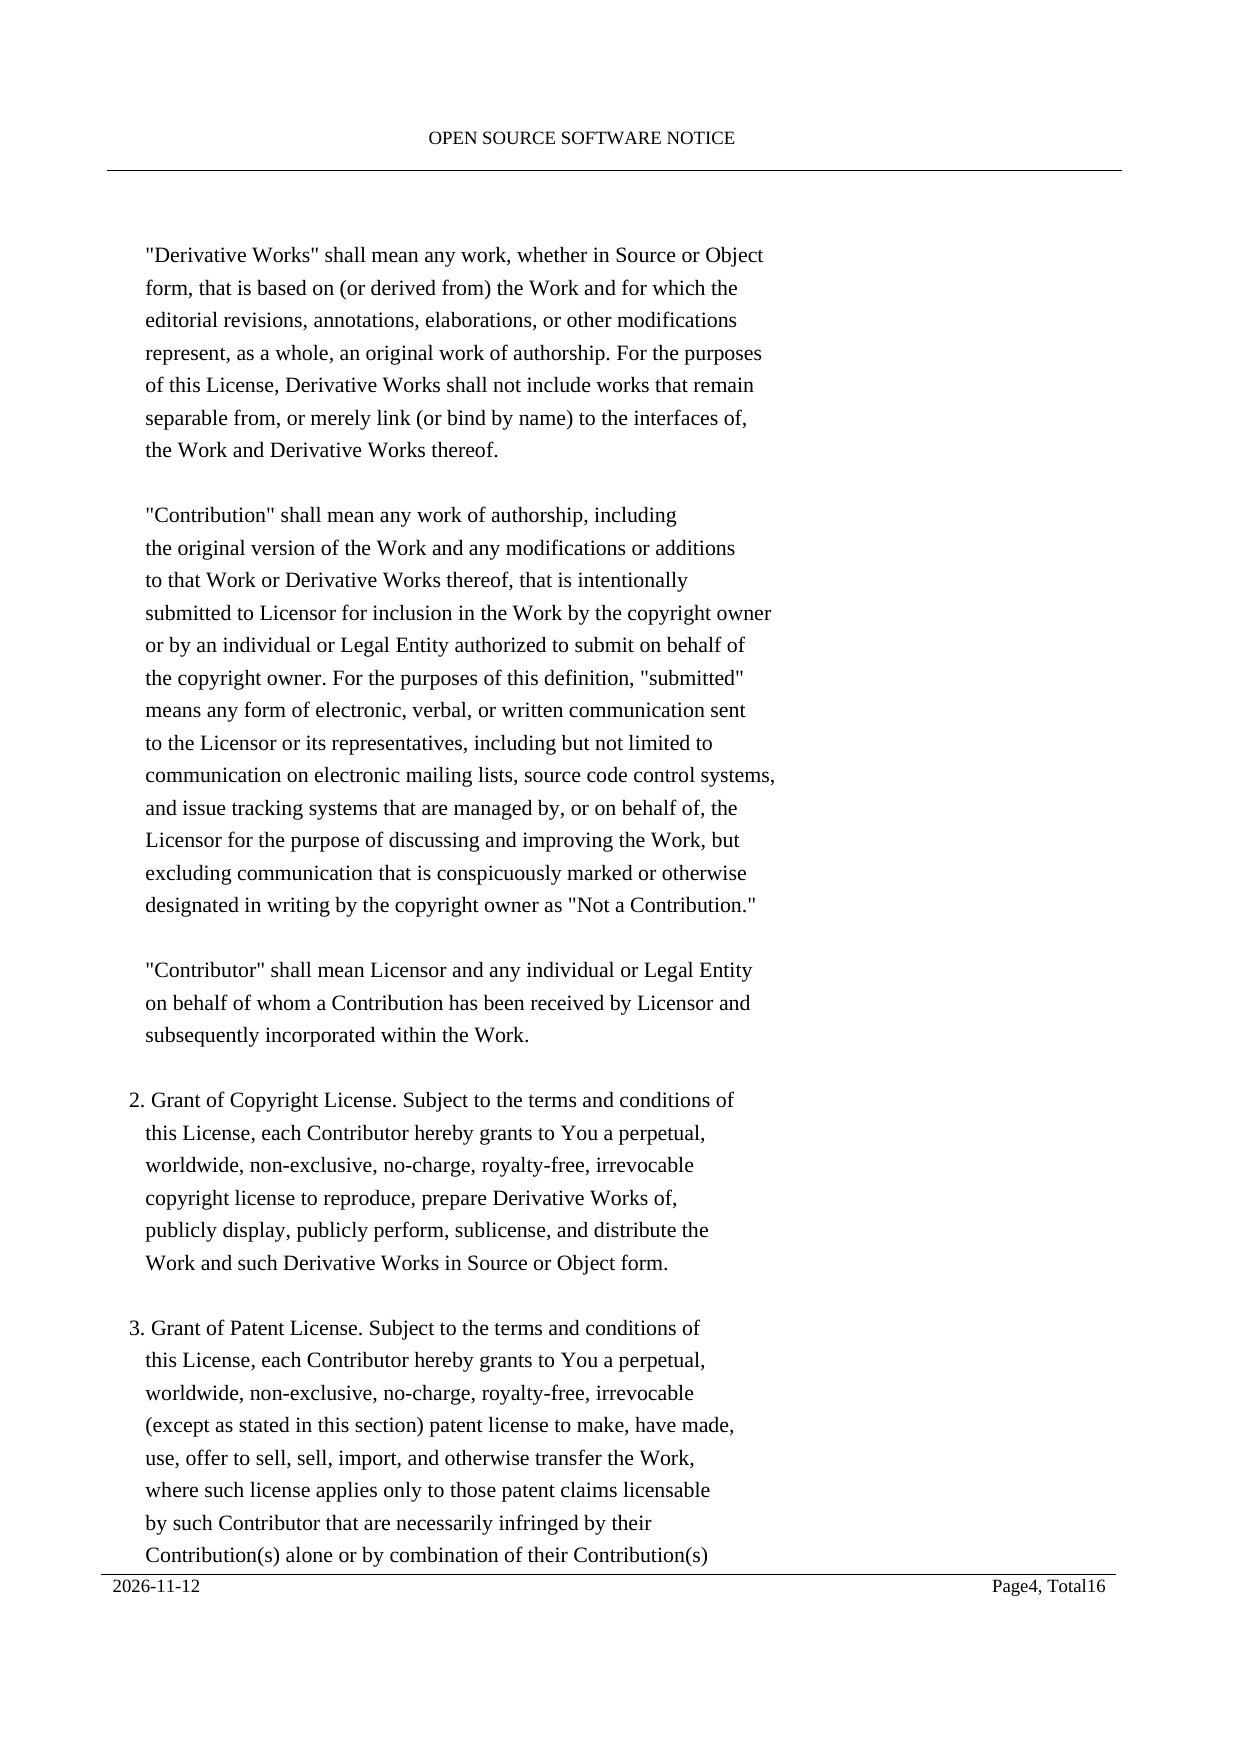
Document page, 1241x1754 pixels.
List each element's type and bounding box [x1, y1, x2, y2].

text [112, 206, 1128, 1571]
